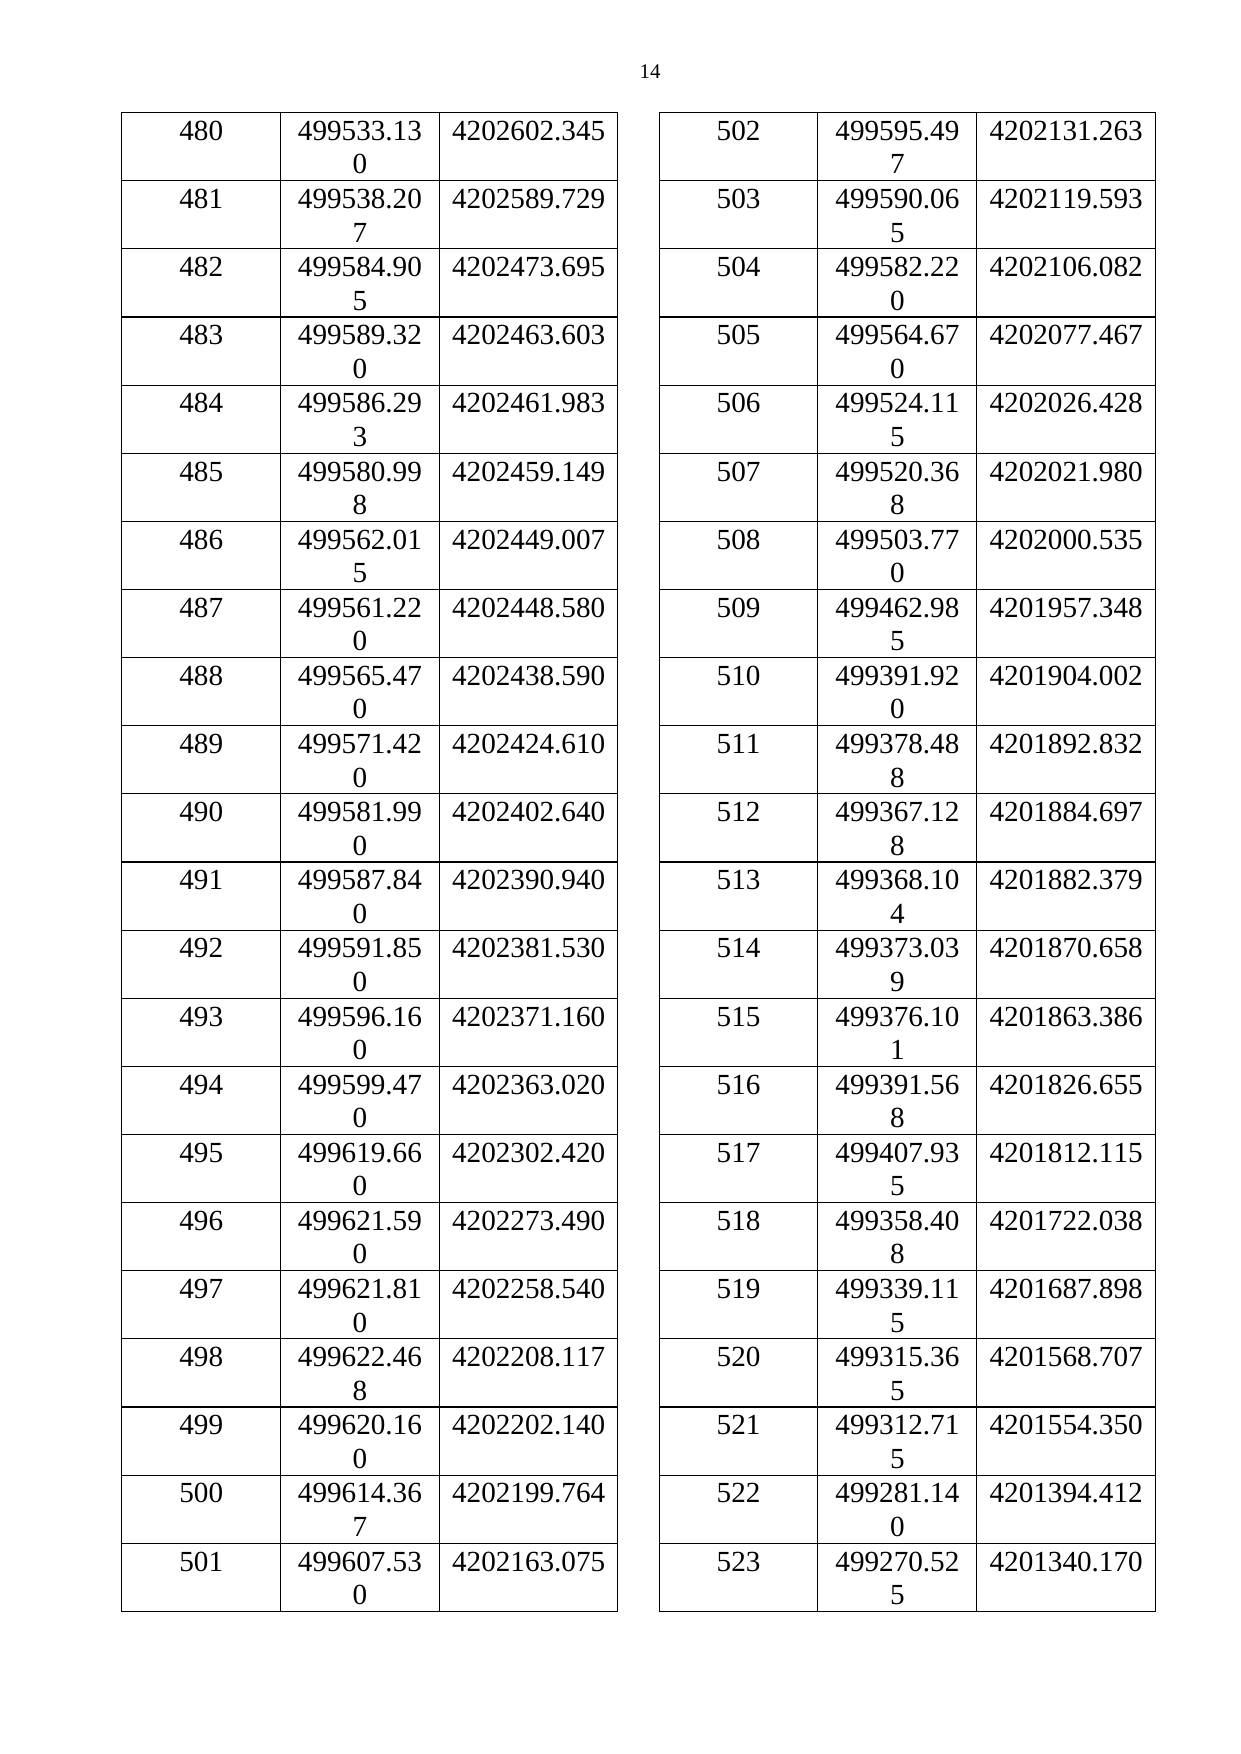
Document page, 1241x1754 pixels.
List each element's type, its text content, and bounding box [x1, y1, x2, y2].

table_cell 4202461.983 [440, 386, 617, 453]
table_cell 488 [122, 658, 280, 725]
table_cell 486 [122, 522, 280, 589]
table_cell 509 [660, 590, 817, 657]
table_cell 499565.470 [281, 658, 439, 725]
table_cell 4201340.170 [977, 1544, 1155, 1611]
table_cell 501 [122, 1544, 280, 1611]
table_cell 499589.320 [281, 318, 439, 384]
table_cell 499378.488 [818, 726, 976, 793]
table_cell 499591.850 [281, 931, 439, 998]
table_cell 499622.468 [281, 1339, 439, 1406]
table_cell 499503.770 [818, 522, 976, 589]
table_cell 4202021.980 [977, 454, 1155, 521]
table_cell 516 [660, 1067, 817, 1134]
table_cell 499561.220 [281, 590, 439, 657]
table_cell 499538.207 [281, 181, 439, 248]
table_cell 499619.660 [281, 1135, 439, 1202]
table_cell 4202163.075 [440, 1544, 617, 1611]
table_cell 4202258.540 [440, 1271, 617, 1338]
table_cell 511 [660, 726, 817, 793]
table_cell 499581.990 [281, 794, 439, 861]
table_cell 499607.530 [281, 1544, 439, 1611]
table_cell 499373.039 [818, 931, 976, 998]
table_cell 4202302.420 [440, 1135, 617, 1202]
table_cell 523 [660, 1544, 817, 1611]
table_cell 521 [660, 1408, 817, 1474]
table_cell 4202381.530 [440, 931, 617, 998]
table_cell 520 [660, 1339, 817, 1406]
table_cell 499270.525 [818, 1544, 976, 1611]
table_cell 4202459.149 [440, 454, 617, 521]
table_cell 499571.420 [281, 726, 439, 793]
table_cell 4201882.379 [977, 863, 1155, 929]
table_cell 499595.497 [818, 113, 976, 180]
table_cell 4202273.490 [440, 1203, 617, 1270]
table_cell 4202131.263 [977, 113, 1155, 180]
table_cell 4202202.140 [440, 1408, 617, 1474]
table_cell 491 [122, 863, 280, 929]
table_cell 505 [660, 318, 817, 384]
table_cell 487 [122, 590, 280, 657]
table_cell 499367.128 [818, 794, 976, 861]
table_cell 508 [660, 522, 817, 589]
table_cell 497 [122, 1271, 280, 1338]
table_cell 495 [122, 1135, 280, 1202]
table_cell 499621.590 [281, 1203, 439, 1270]
table_cell 507 [660, 454, 817, 521]
table_cell 4202199.764 [440, 1476, 617, 1543]
table_cell 499391.568 [818, 1067, 976, 1134]
table_cell 499599.470 [281, 1067, 439, 1134]
table_cell 4201863.386 [977, 999, 1155, 1066]
table_cell 499584.905 [281, 249, 439, 316]
table_cell 499586.293 [281, 386, 439, 453]
table_cell 4202602.345 [440, 113, 617, 180]
table_cell 4202438.590 [440, 658, 617, 725]
table_cell 4201394.412 [977, 1476, 1155, 1543]
table_cell 489 [122, 726, 280, 793]
table_cell 514 [660, 931, 817, 998]
table_cell 485 [122, 454, 280, 521]
table_cell 499 [122, 1408, 280, 1474]
table_cell 499281.140 [818, 1476, 976, 1543]
table_cell 4202424.610 [440, 726, 617, 793]
table_cell 4202106.082 [977, 249, 1155, 316]
table_cell 499620.160 [281, 1408, 439, 1474]
table_cell 499407.935 [818, 1135, 976, 1202]
table_cell 481 [122, 181, 280, 248]
table_cell 499614.367 [281, 1476, 439, 1543]
table_cell 519 [660, 1271, 817, 1338]
table_cell 503 [660, 181, 817, 248]
table_cell 499524.115 [818, 386, 976, 453]
table_cell 499368.104 [818, 863, 976, 929]
table_cell 499520.368 [818, 454, 976, 521]
table_cell 4201904.002 [977, 658, 1155, 725]
table_cell 4202026.428 [977, 386, 1155, 453]
table_cell 499582.220 [818, 249, 976, 316]
table_cell 4201892.832 [977, 726, 1155, 793]
table_cell 4201687.898 [977, 1271, 1155, 1338]
table_cell 482 [122, 249, 280, 316]
table_cell 4202402.640 [440, 794, 617, 861]
table_cell 4202449.007 [440, 522, 617, 589]
table_cell 4202077.467 [977, 318, 1155, 384]
table_cell 4202119.593 [977, 181, 1155, 248]
table_cell 502 [660, 113, 817, 180]
table_cell 499376.101 [818, 999, 976, 1066]
table_cell 500 [122, 1476, 280, 1543]
table_cell 499580.998 [281, 454, 439, 521]
table_cell 4201884.697 [977, 794, 1155, 861]
table_cell 492 [122, 931, 280, 998]
table_cell 499533.130 [281, 113, 439, 180]
table_cell 4201722.038 [977, 1203, 1155, 1270]
table_cell 517 [660, 1135, 817, 1202]
table_cell 499339.115 [818, 1271, 976, 1338]
table_cell 490 [122, 794, 280, 861]
table_cell 480 [122, 113, 280, 180]
table_cell 499358.408 [818, 1203, 976, 1270]
table_cell 499562.015 [281, 522, 439, 589]
table_cell 4202363.020 [440, 1067, 617, 1134]
table_cell 4202448.580 [440, 590, 617, 657]
table_cell 494 [122, 1067, 280, 1134]
table_cell 506 [660, 386, 817, 453]
table_cell 4201826.655 [977, 1067, 1155, 1134]
table_cell 483 [122, 318, 280, 384]
table_cell 4202390.940 [440, 863, 617, 929]
table_cell 504 [660, 249, 817, 316]
table_cell 4201568.707 [977, 1339, 1155, 1406]
table_cell 484 [122, 386, 280, 453]
table_cell 512 [660, 794, 817, 861]
table_cell 4202208.117 [440, 1339, 617, 1406]
table_cell 499312.715 [818, 1408, 976, 1474]
table_cell 4202463.603 [440, 318, 617, 384]
table_cell 499564.670 [818, 318, 976, 384]
table_cell 515 [660, 999, 817, 1066]
table_cell 499621.810 [281, 1271, 439, 1338]
table_cell 4202000.535 [977, 522, 1155, 589]
table_cell 498 [122, 1339, 280, 1406]
table_cell 4202371.160 [440, 999, 617, 1066]
table_cell 499587.840 [281, 863, 439, 929]
table_cell 499590.065 [818, 181, 976, 248]
table_cell 499315.365 [818, 1339, 976, 1406]
table_cell 496 [122, 1203, 280, 1270]
table_cell 499596.160 [281, 999, 439, 1066]
table_cell 493 [122, 999, 280, 1066]
table_cell 522 [660, 1476, 817, 1543]
table_cell 499462.985 [818, 590, 976, 657]
table_cell 4201554.350 [977, 1408, 1155, 1474]
table_cell 499391.920 [818, 658, 976, 725]
table_cell 510 [660, 658, 817, 725]
table_cell 4201812.115 [977, 1135, 1155, 1202]
table_cell 4201870.658 [977, 931, 1155, 998]
table_cell 518 [660, 1203, 817, 1270]
table_cell 4202589.729 [440, 181, 617, 248]
table_cell 4202473.695 [440, 249, 617, 316]
table_cell 513 [660, 863, 817, 929]
table_cell 4201957.348 [977, 590, 1155, 657]
